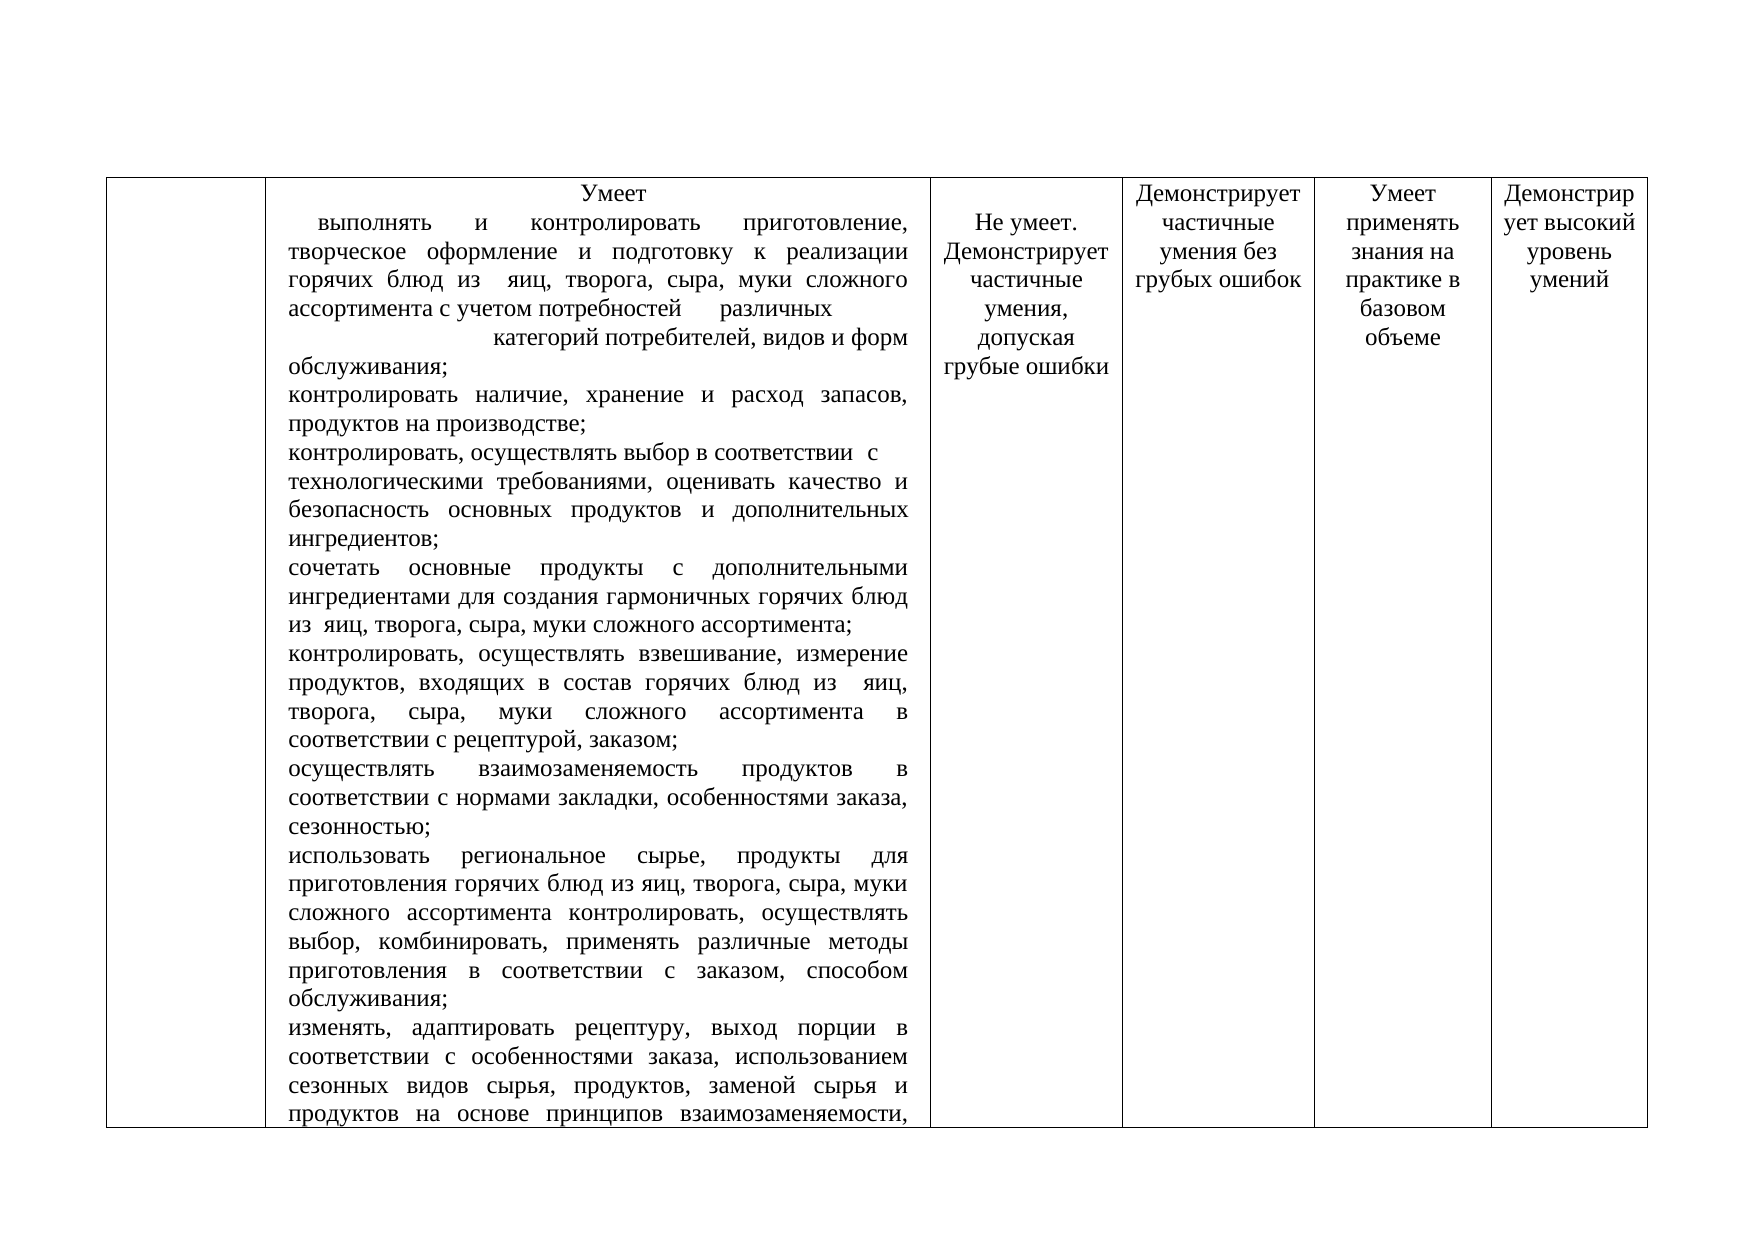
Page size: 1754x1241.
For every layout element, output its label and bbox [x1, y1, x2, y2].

table_cell [1123, 178, 1314, 1127]
table_cell [1492, 178, 1647, 1127]
table_cell [107, 178, 265, 1127]
table_cell [1315, 178, 1491, 1127]
table_cell [266, 178, 930, 1127]
table_cell [931, 178, 1122, 1127]
